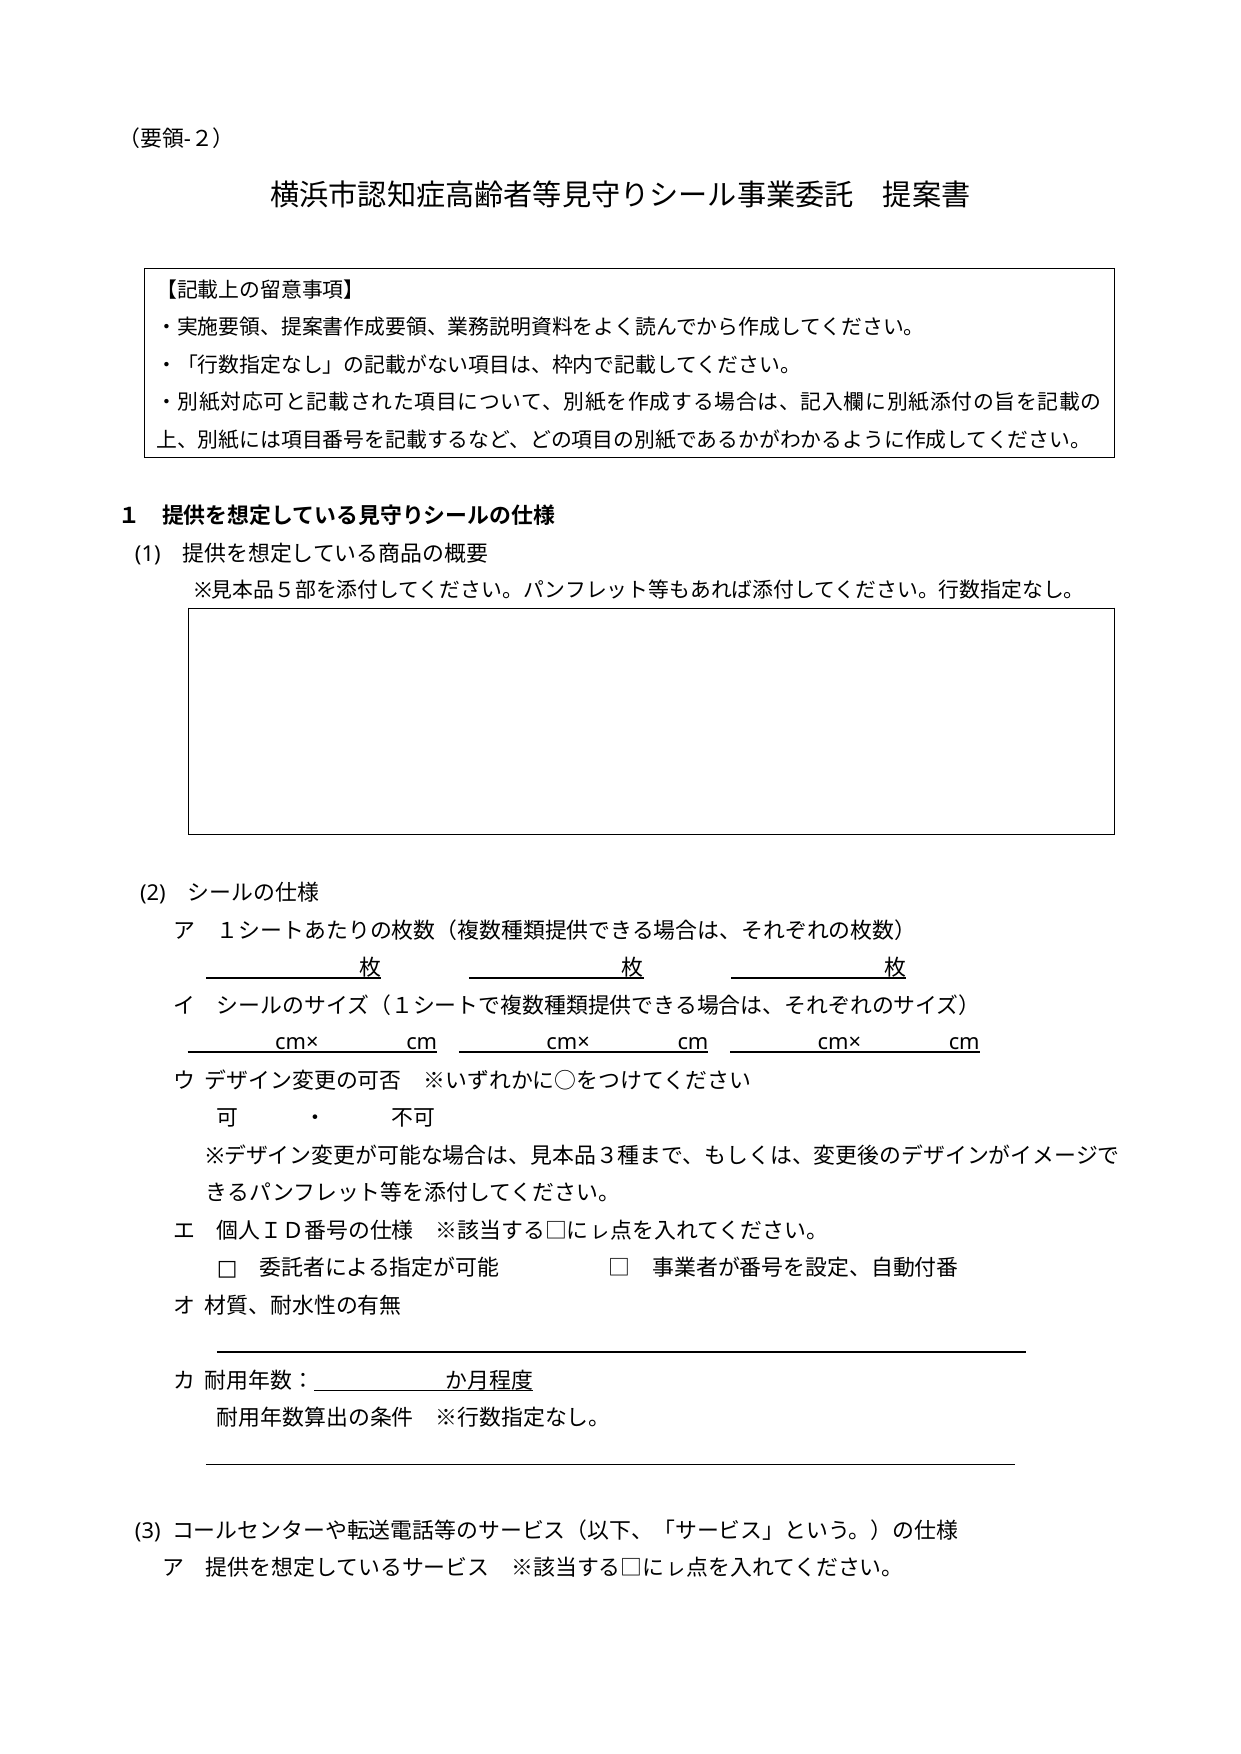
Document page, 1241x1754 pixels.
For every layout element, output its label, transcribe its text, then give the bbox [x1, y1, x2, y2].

text 耐用年数算出の条件 ※行数指定なし。 [118, 1397, 1122, 1435]
text (2) シールの仕様 [118, 872, 1122, 910]
text ※デザイン変更が可能な場合は、見本品３種まで、もしくは、変更後のデザインがイメージできるパンフレット等を添付してください。 [206, 1135, 1122, 1210]
text (1) 提供を想定している商品の概要 [118, 533, 1122, 570]
text オ 材質、耐水性の有無 [118, 1285, 1122, 1322]
text １ 提供を想定している見守りシールの仕様 [118, 495, 1122, 533]
table_header [189, 609, 1114, 834]
table_header 【記載上の留意事項】 ・実施要領、提案書作成要領、業務説明資料をよく読んでから作成してください。 ・「行数指定なし」の記載がない項目は、枠内で記載してください。 ・別紙対応可と記載された項目について、別紙を作成する場合は、記入欄に別紙添付の旨を記載の上、別紙には項目番号を記載するなど、どの項目の別紙であるかがわかるように作成してください。 [145, 269, 1114, 457]
text cm× cm cm× cm cm× cm [118, 1022, 1122, 1060]
text ア 提供を想定しているサービス ※該当する□にㇾ点を入れてください。 [118, 1547, 1122, 1585]
text ウ デザイン変更の可否 ※いずれかに○をつけてください [118, 1060, 1122, 1097]
text ア １シートあたりの枚数（複数種類提供できる場合は、それぞれの枚数） [118, 910, 1122, 947]
text 可 ・ 不可 [118, 1097, 1122, 1135]
text □ 委託者による指定が可能 □ 事業者が番号を設定、自動付番 [118, 1247, 1122, 1285]
text エ 個人ＩＤ番号の仕様 ※該当する□にㇾ点を入れてください。 [118, 1210, 1122, 1247]
text (3) コールセンターや転送電話等のサービス（以下、「サービス」という。）の仕様 [118, 1510, 1122, 1547]
text 横浜市認知症高齢者等見守りシール事業委託 提案書 [118, 156, 1122, 231]
text イ シールのサイズ（１シートで複数種類提供できる場合は、それぞれのサイズ） [118, 985, 1122, 1022]
text カ 耐用年数： か月程度 [118, 1360, 1122, 1397]
text ※見本品５部を添付してください。パンフレット等もあれば添付してください。行数指定なし。 [184, 570, 1122, 608]
text 枚 枚 枚 [118, 947, 1122, 985]
text （要領-２） [118, 118, 1122, 156]
